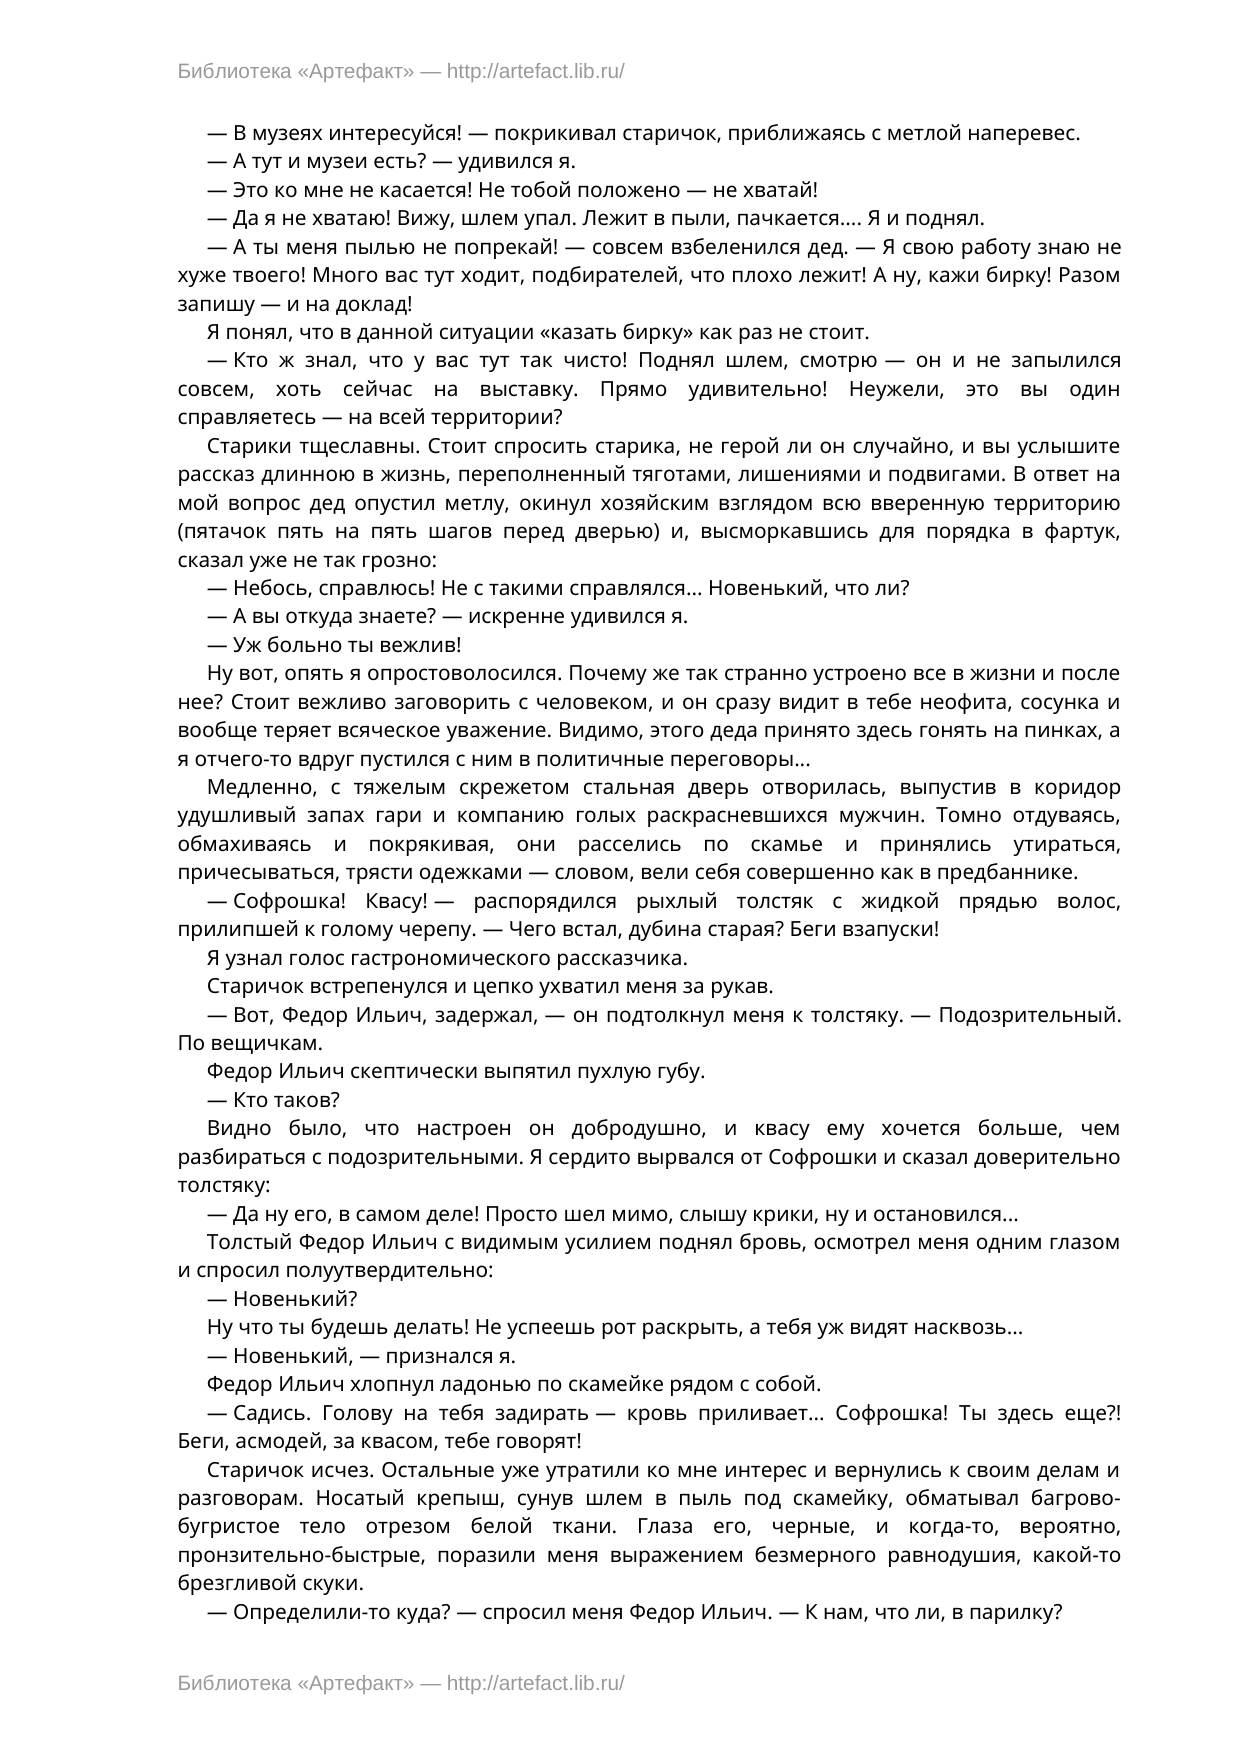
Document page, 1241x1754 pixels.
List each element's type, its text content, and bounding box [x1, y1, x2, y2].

text — Садись. Голову на тебя задирать — кровь приливает... Софрошка! Ты здесь еще?! Беги, асмодей, за квасом, тебе говорят! [177, 1398, 1122, 1455]
text — Новенький? [177, 1284, 1122, 1312]
text — Новенький, — признался я. [177, 1341, 1122, 1369]
text Я понял, что в данной ситуации «казать бирку» как раз не стоит. [177, 317, 1122, 346]
text Федор Ильич хлопнул ладонью по скамейке рядом с собой. [177, 1369, 1122, 1398]
text Ну вот, опять я опростоволосился. Почему же так странно устроено все в жизни и после нее? Стоит вежливо заговорить с человеком, и он сразу видит в тебе неофита, сосунка и вообще теряет всяческое уважение. Видимо, этого деда принято здесь гонять на пинках, а я отчего-то вдруг пустился с ним в политичные переговоры... [177, 658, 1122, 772]
text — Небось, справлюсь! Не с такими справлялся... Новенький, что ли? [177, 573, 1122, 602]
text — Это ко мне не касается! Не тобой положено — не хватай! [177, 175, 1122, 203]
text — Уж больно ты вежлив! [177, 630, 1122, 658]
text Медленно, с тяжелым скрежетом стальная дверь отворилась, выпустив в коридор удушливый запах гари и компанию голых раскрасневшихся мужчин. Томно отдуваясь, обмахиваясь и покрякивая, они расселись по скамье и принялись утираться, причесываться, трясти одежками — словом, вели себя совершенно как в предбаннике. [177, 772, 1122, 886]
text — Да ну его, в самом деле! Просто шел мимо, слышу крики, ну и остановился... [177, 1199, 1122, 1227]
text Толстый Федор Ильич с видимым усилием поднял бровь, осмотрел меня одним глазом и спросил полуутвердительно: [177, 1227, 1122, 1284]
text Федор Ильич скептически выпятил пухлую губу. [177, 1057, 1122, 1085]
text — В музеях интересуйся! — покрикивал старичок, приближаясь с метлой наперевес. [177, 118, 1122, 147]
text — Софрошка! Квасу! — распорядился рыхлый толстяк с жидкой прядью волос, прилипшей к голому черепу. — Чего встал, дубина старая? Беги взапуски! [177, 886, 1122, 943]
text Старичок исчез. Остальные уже утратили ко мне интерес и вернулись к своим делам и разговорам. Носатый крепыш, сунув шлем в пыль под скамейку, обматывал багрово-бугристое тело отрезом белой ткани. Глаза его, черные, и когда-то, вероятно, пронзительно-быстрые, поразили меня выражением безмерного равнодушия, какой-то брезгливой скуки. [177, 1455, 1122, 1597]
text Старичок встрепенулся и цепко ухватил меня за рукав. [177, 971, 1122, 1000]
text — Кто ж знал, что у вас тут так чисто! Поднял шлем, смотрю — он и не запылился совсем, хоть сейчас на выставку. Прямо удивительно! Неужели, это вы один справляетесь — на всей территории? [177, 346, 1122, 431]
text — Да я не хватаю! Вижу, шлем упал. Лежит в пыли, пачкается.... Я и поднял. [177, 203, 1122, 232]
text — А тут и музеи есть? — удивился я. [177, 147, 1122, 175]
text Видно было, что настроен он добродушно, и квасу ему хочется больше, чем разбираться с подозрительными. Я сердито вырвался от Софрошки и сказал доверительно толстяку: [177, 1113, 1122, 1199]
text Старики тщеславны. Стоит спросить старика, не герой ли он случайно, и вы услышите рассказ длинною в жизнь, переполненный тяготами, лишениями и подвигами. В ответ на мой вопрос дед опустил метлу, окинул хозяйским взглядом всю вверенную территорию (пятачок пять на пять шагов перед дверью) и, высморкавшись для порядка в фартук, сказал уже не так грозно: [177, 431, 1122, 573]
text — Кто таков? [177, 1085, 1122, 1113]
text Ну что ты будешь делать! Не успеешь рот раскрыть, а тебя уж видят насквозь... [177, 1312, 1122, 1341]
text — А ты меня пылью не попрекай! — совсем взбеленился дед. — Я свою работу знаю не хуже твоего! Много вас тут ходит, подбирателей, что плохо лежит! А ну, кажи бирку! Разом запишу — и на доклад! [177, 232, 1122, 317]
text — А вы откуда знаете? — искренне удивился я. [177, 602, 1122, 630]
text Я узнал голос гастрономического рассказчика. [177, 943, 1122, 971]
text — Определили-то куда? — спросил меня Федор Ильич. — К нам, что ли, в парилку? [177, 1597, 1122, 1625]
text — Вот, Федор Ильич, задержал, — он подтолкнул меня к толстяку. — Подозрительный. По вещичкам. [177, 1000, 1122, 1057]
